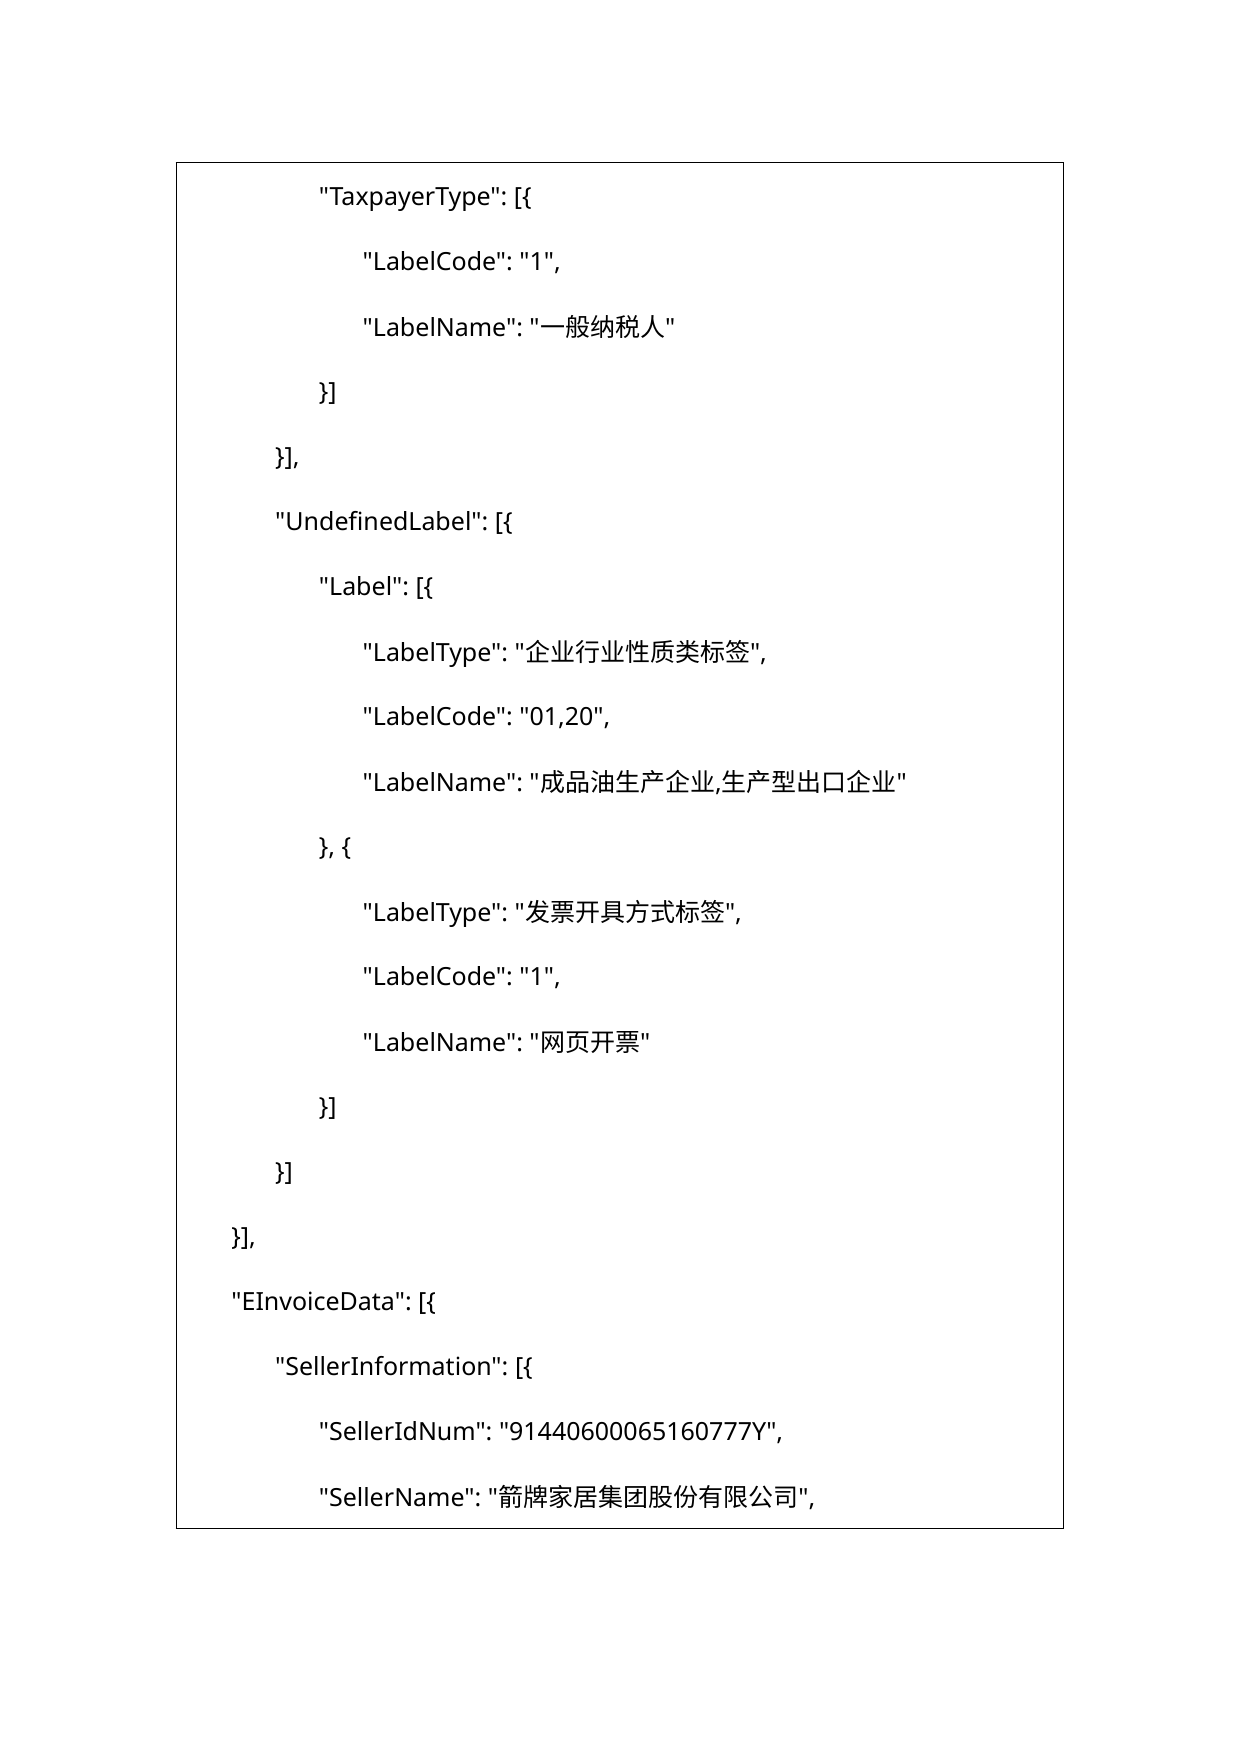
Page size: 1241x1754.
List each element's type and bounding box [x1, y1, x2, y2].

table_header [177, 163, 1063, 1528]
